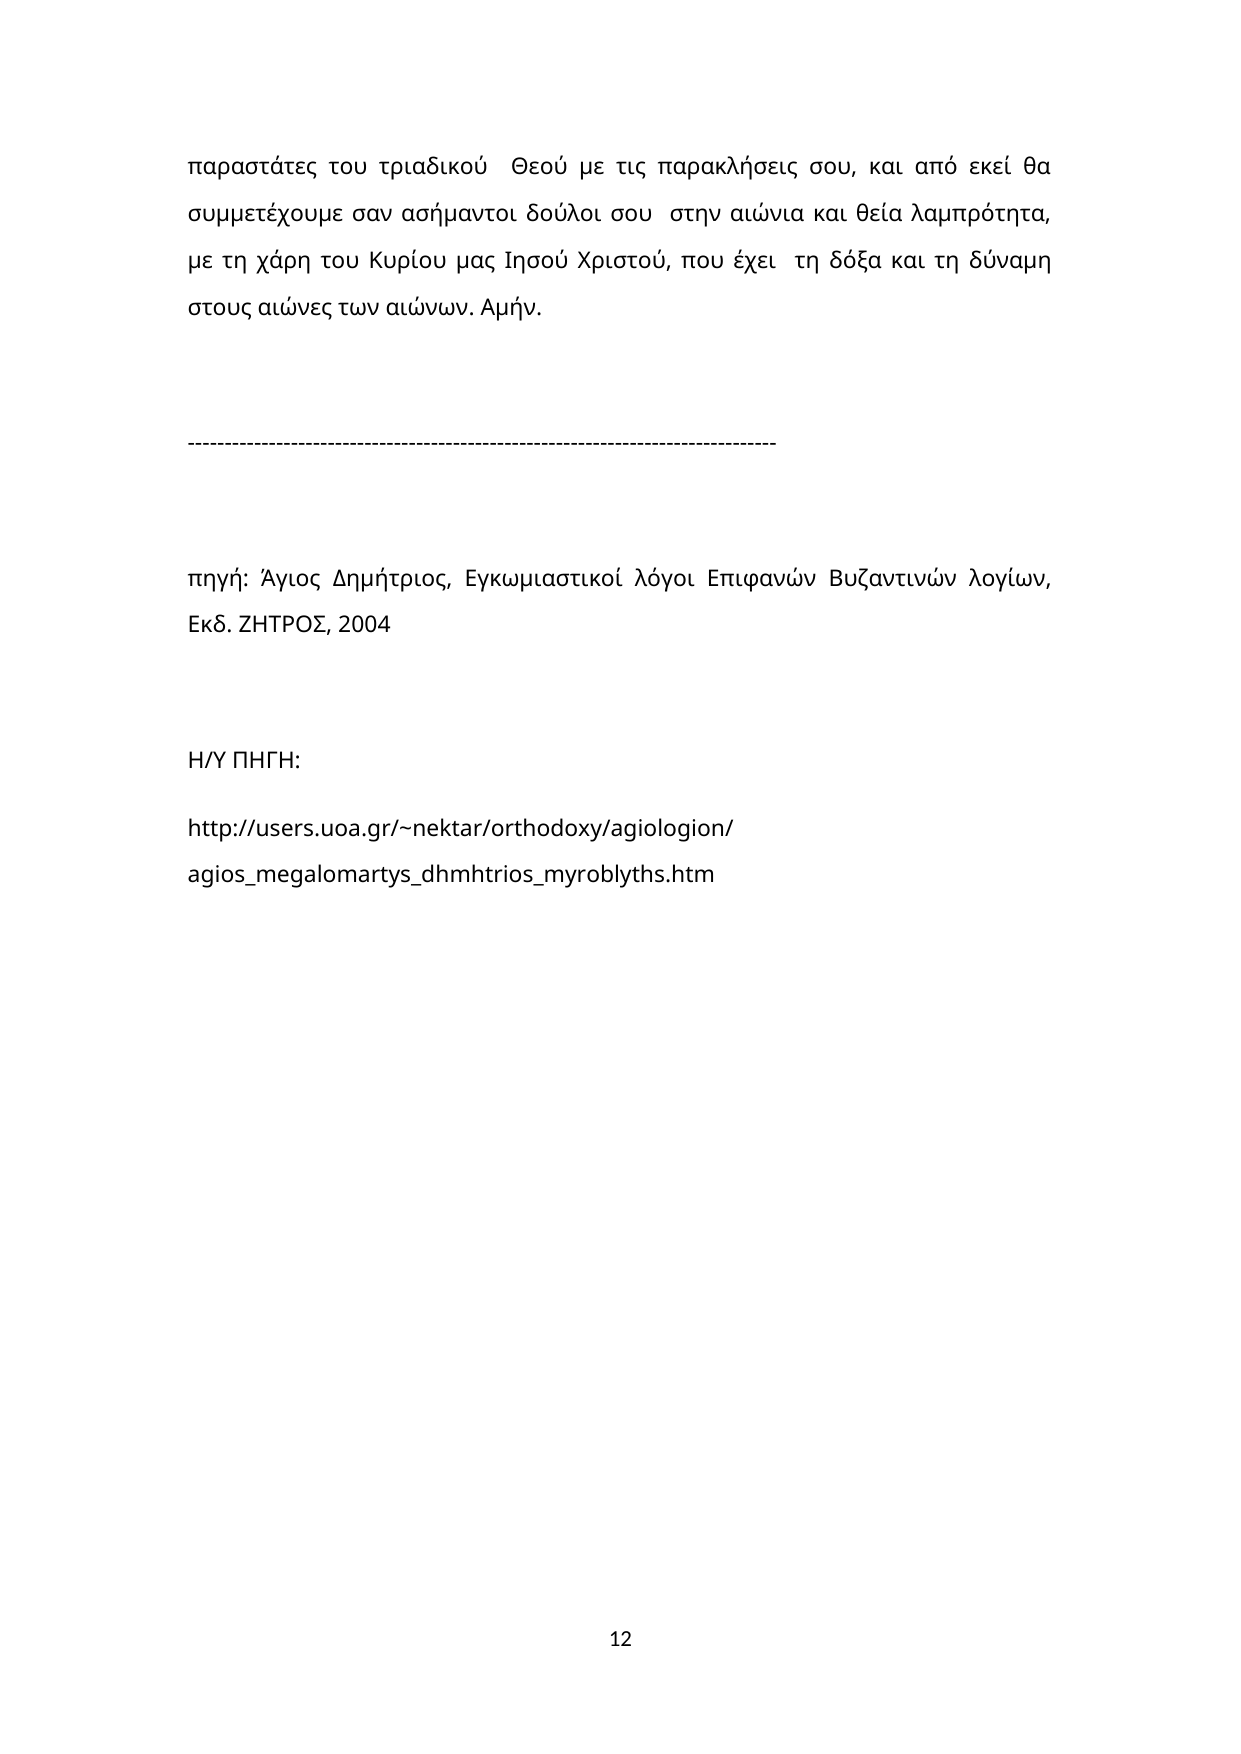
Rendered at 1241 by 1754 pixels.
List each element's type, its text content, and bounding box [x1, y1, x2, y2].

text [187, 150, 1053, 322]
text -------------------------------------------------------------------------------- [187, 426, 1053, 457]
text http://users.uoa.gr/~nektar/orthodoxy/agiologion/agios_megalomartys_dhmhtrios_myroblyths.htm [187, 811, 1053, 889]
text Η/Υ ΠΗΓΗ: [187, 744, 1053, 775]
text πηγή: Άγιος Δημήτριος, Εγκωμιαστικοί λόγοι Επιφανών Βυζαντινών λογίων, Εκδ. ΖΗΤΡΟΣ, 2004 [187, 561, 1053, 639]
